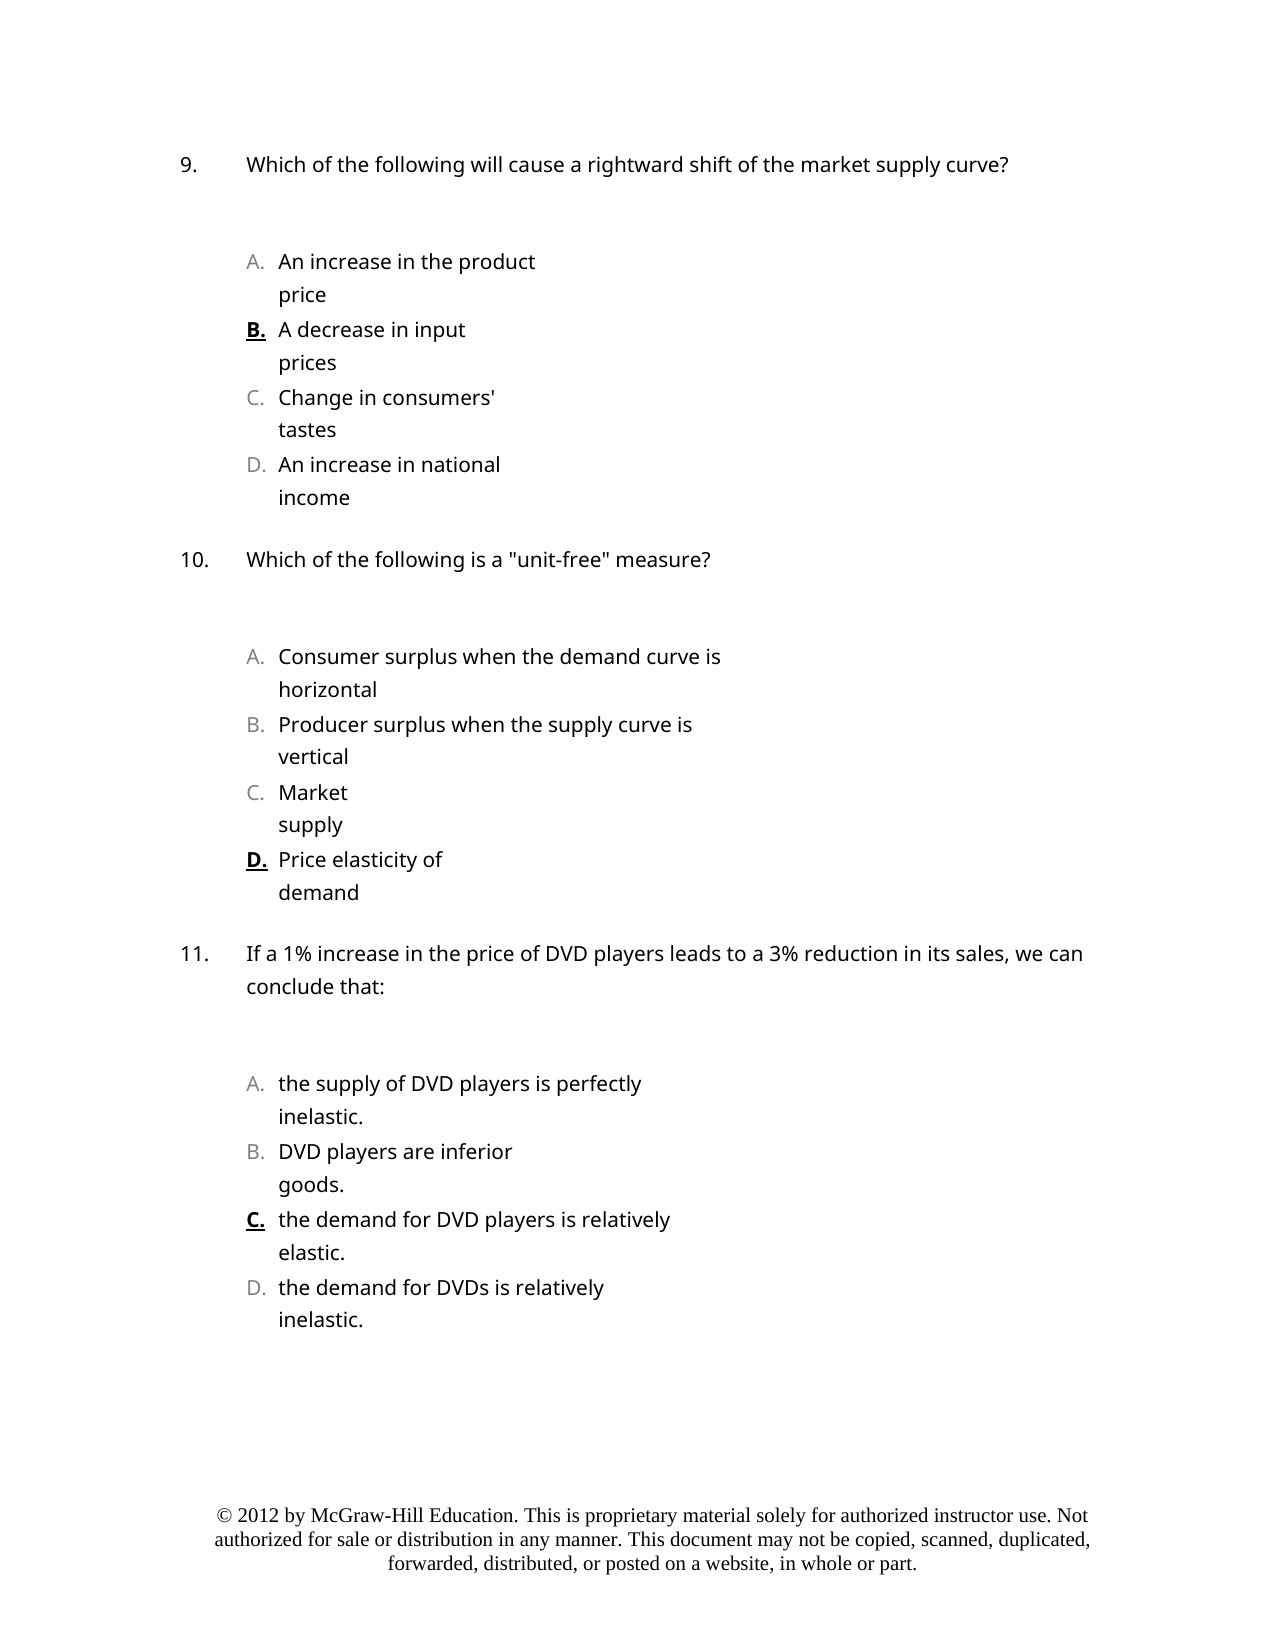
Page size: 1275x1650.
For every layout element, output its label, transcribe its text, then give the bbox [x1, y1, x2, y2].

table_header Which of the following will cause a rightward shift of the market supply curve? [246, 150, 1125, 516]
table_header 10. [180, 545, 246, 910]
table_header Which of the following is a "unit-free" measure? [246, 545, 1125, 910]
table_header 11. [180, 940, 246, 1338]
table_header 9. [180, 150, 246, 516]
table_header If a 1% increase in the price of DVD players leads to a 3% reduction in its sales, we can conclude that: [246, 940, 1125, 1338]
